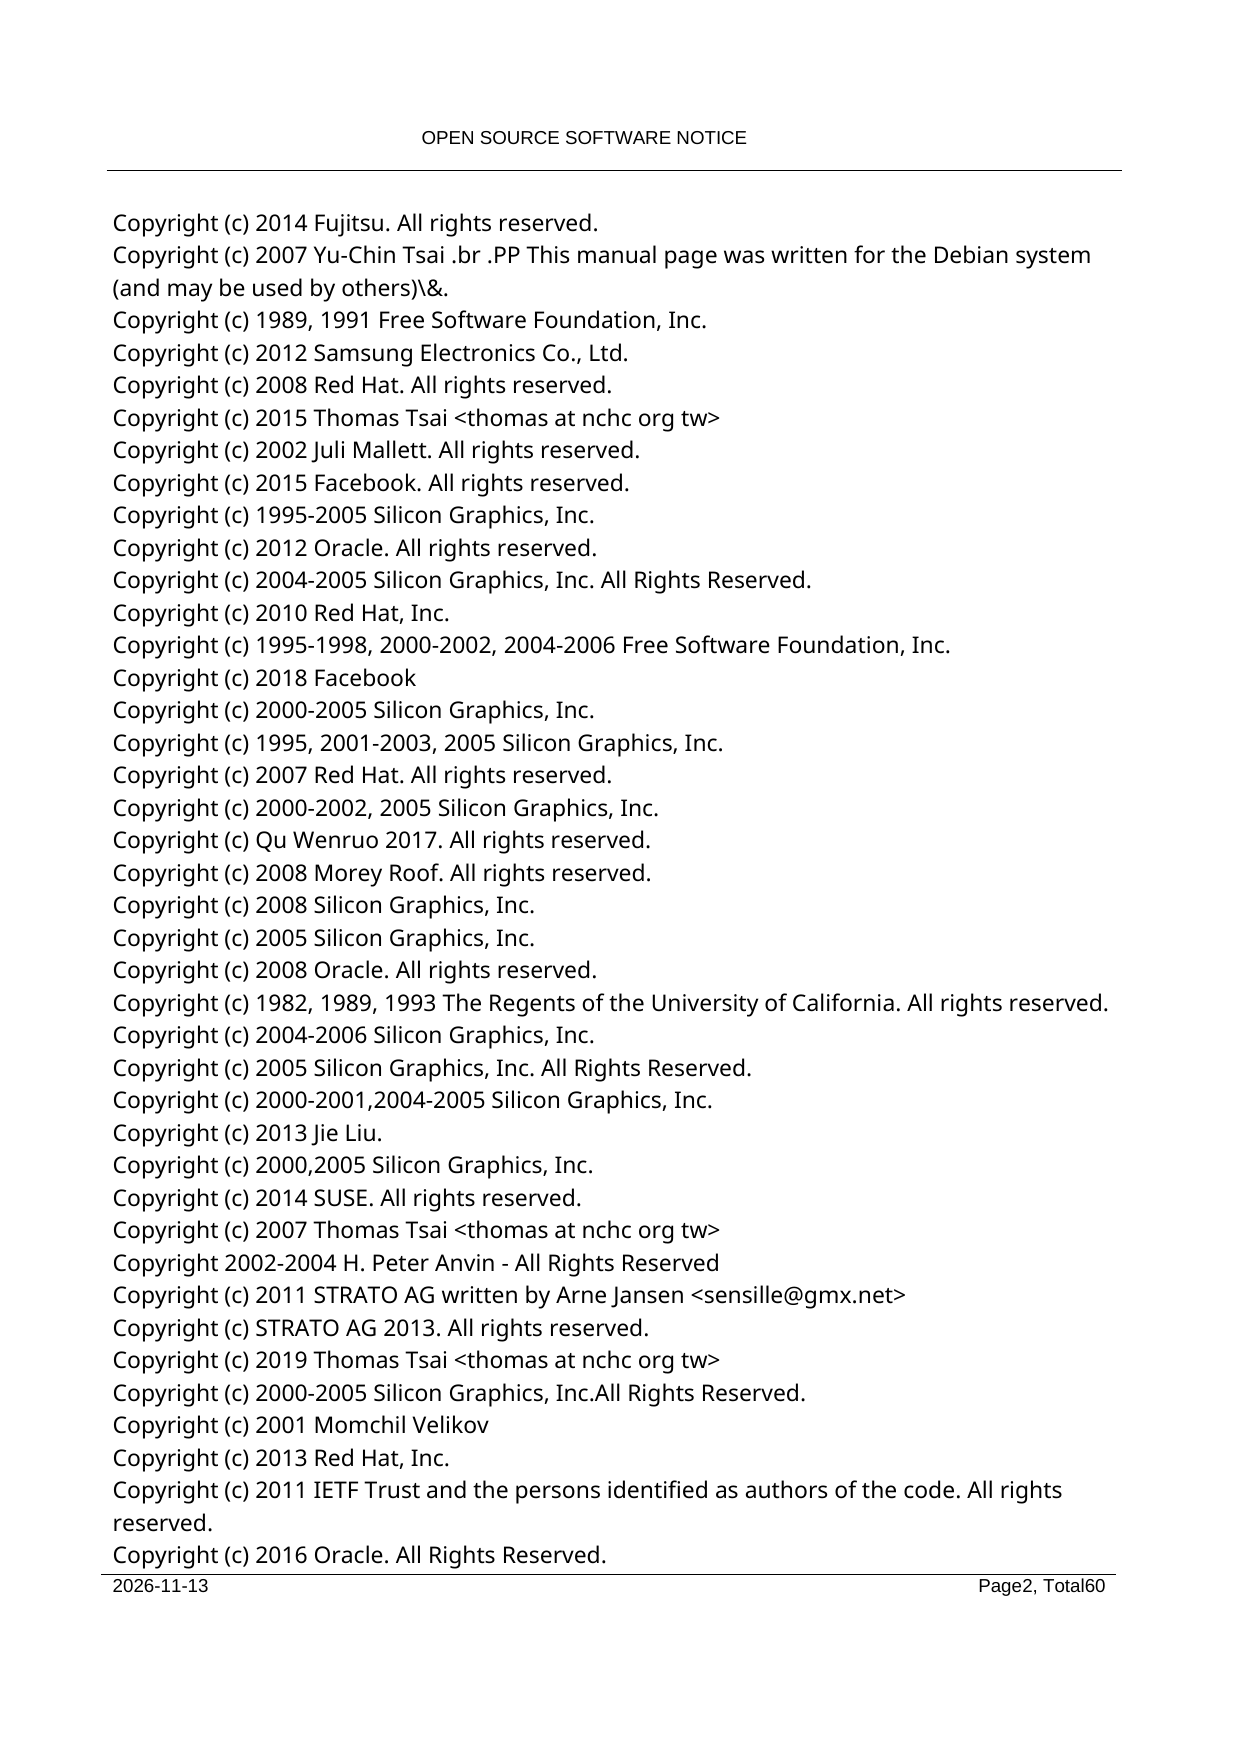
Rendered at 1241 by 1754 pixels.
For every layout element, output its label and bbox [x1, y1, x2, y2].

text [112, 206, 1128, 1571]
